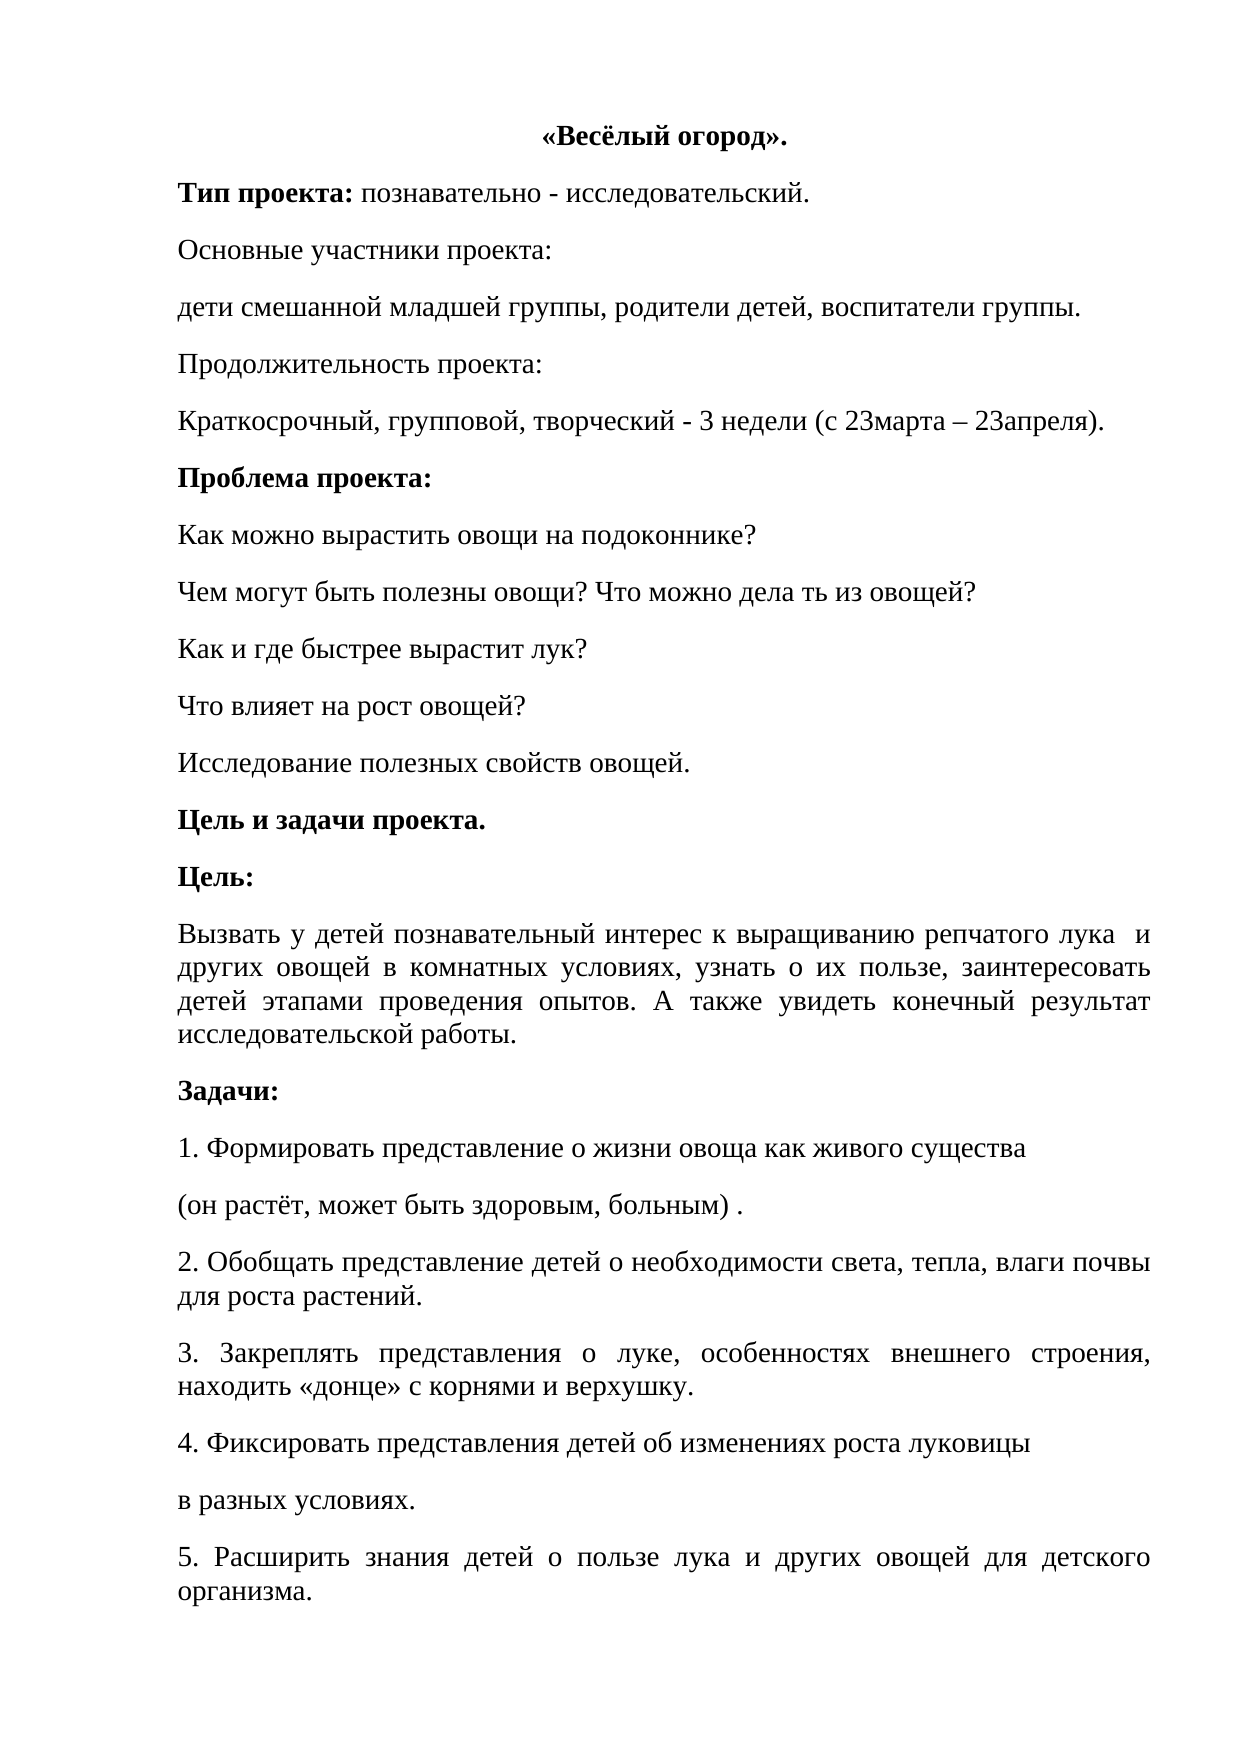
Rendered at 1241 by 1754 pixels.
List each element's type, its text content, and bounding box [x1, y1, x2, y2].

text Чем могут быть полезны овощи? Что можно дела ть из овощей? [177, 574, 1152, 607]
text 3. Закреплять представления о луке, особенностях внешнего строения, находить «донце» с корнями и верхушку. [177, 1335, 1152, 1402]
text 2. Обобщать представление детей о необходимости света, тепла, влаги почвы для роста растений. [177, 1244, 1152, 1311]
text 5. Расширить знания детей о пользе лука и других овощей для детского организма. [177, 1539, 1152, 1606]
text Проблема проекта: [177, 460, 1152, 493]
text Как можно вырастить овощи на подоконнике? [177, 517, 1152, 551]
text Вызвать у детей познавательный интерес к выращиванию репчатого лука и других овощей в комнатных условиях, узнать о их пользе, заинтересовать детей этапами проведения опытов. А также увидеть конечный результат исследовательской работы. [177, 916, 1152, 1050]
text Тип проекта: познавательно - исследовательский. [177, 175, 1152, 209]
text Продолжительность проекта: [177, 346, 1152, 379]
text Как и где быстрее вырастит лук? [177, 631, 1152, 664]
text дети смешанной младшей группы, родители детей, воспитатели группы. [177, 289, 1152, 323]
text 4. Фиксировать представления детей об изменениях роста луковицы [177, 1425, 1152, 1459]
text Исследование полезных свойств овощей. [177, 745, 1152, 778]
text Краткосрочный, групповой, творческий - 3 недели (с 23марта – 23апреля). [177, 403, 1152, 437]
text «Весёлый огород». [177, 118, 1152, 152]
text Цель: [177, 859, 1152, 892]
text Основные участники проекта: [177, 232, 1152, 266]
text в разных условиях. [177, 1482, 1152, 1516]
text (он растёт, может быть здоровым, больным) . [177, 1187, 1152, 1221]
text Цель и задачи проекта. [177, 802, 1152, 835]
text Что влияет на рост овощей? [177, 688, 1152, 721]
text 1. Формировать представление о жизни овоща как живого существа [177, 1130, 1152, 1164]
text Задачи: [177, 1073, 1152, 1107]
